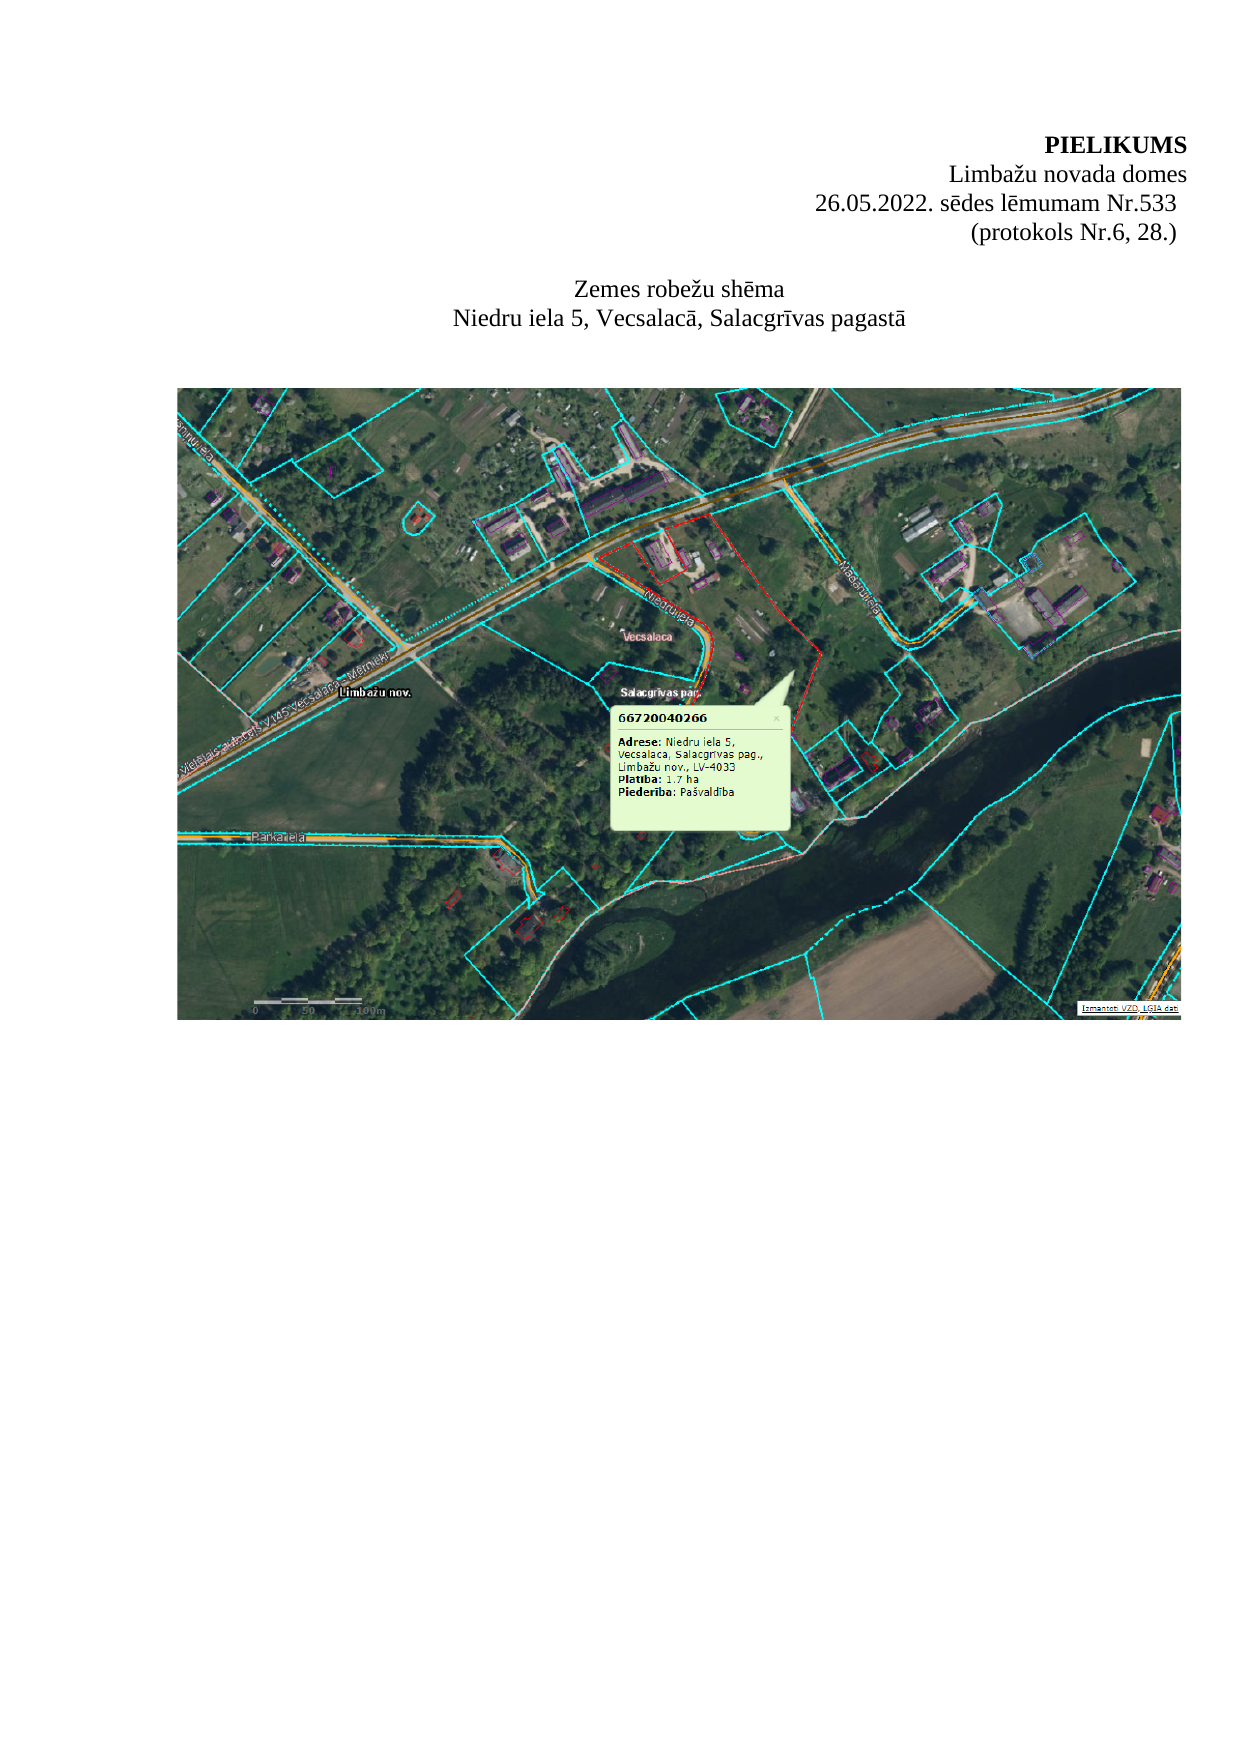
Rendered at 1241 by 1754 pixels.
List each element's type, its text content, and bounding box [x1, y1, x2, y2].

text pielikums [177, 131, 1187, 159]
text 26.05.2022. sēdes lēmumam Nr.533 [177, 188, 1177, 217]
text Limbažu novada domes [177, 159, 1187, 188]
text (protokols Nr.6, 28.) [177, 217, 1177, 246]
text Zemes robežu shēma [177, 274, 1181, 303]
picture [177, 388, 1182, 1020]
text Niedru iela 5, Vecsalacā, Salacgrīvas pagastā [177, 303, 1181, 332]
